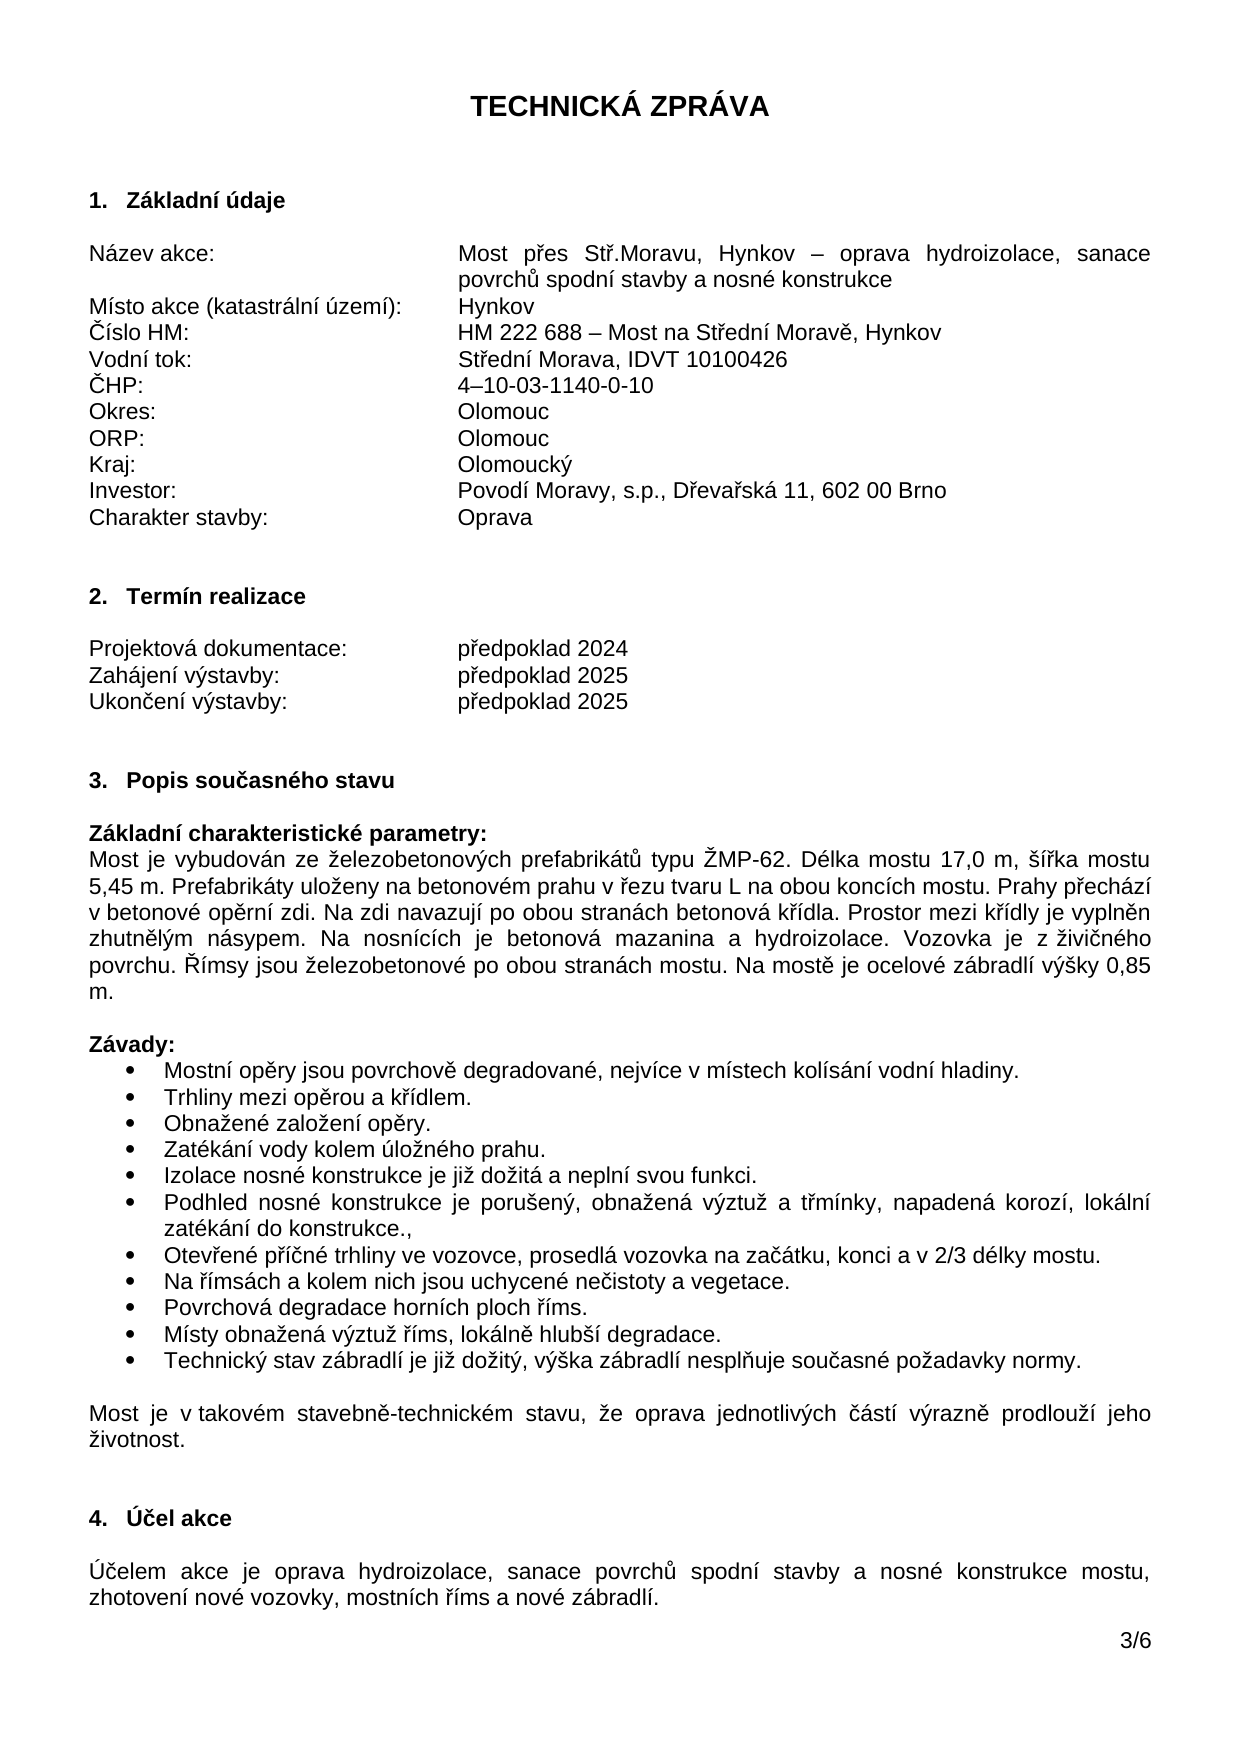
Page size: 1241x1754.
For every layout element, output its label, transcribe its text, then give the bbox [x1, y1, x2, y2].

text Most je vybudován ze železobetonových prefabrikátů typu ŽMP-62. Délka mostu 17,0 m, šířka mostu 5,45 m. Prefabrikáty uloženy na betonovém prahu v řezu tvaru L na obou koncích mostu. Prahy přechází v betonové opěrní zdi. Na zdi navazují po obou stranách betonová křídla. Prostor mezi křídly je vyplněn zhutnělým násypem. Na nosnících je betonová mazanina a hydroizolace. Vozovka je z živičného povrchu. Římsy jsou železobetonové po obou stranách mostu. Na mostě je ocelové zábradlí výšky 0,85 m. [89, 846, 1152, 1004]
subtitle Popis současného stavu [89, 767, 1152, 793]
list Otevřené příčné trhliny ve vozovce, prosedlá vozovka na začátku, konci a v 2/3 délky mostu. [126, 1242, 1152, 1268]
text Číslo HM: HM 222 688 – Most na Střední Moravě, Hynkov [89, 319, 1152, 346]
text Název akce: Most přes Stř.Moravu, Hynkov – oprava hydroizolace, sanace povrchů spodní stavby a nosné konstrukce [89, 240, 1152, 293]
text Projektová dokumentace: předpoklad 2024 [89, 635, 1152, 662]
text Okres: Olomouc [89, 398, 1152, 424]
text ORP: Olomouc [89, 424, 1152, 451]
subtitle Základní údaje [89, 187, 1152, 214]
list Izolace nosné konstrukce je již dožitá a neplní svou funkci. [126, 1162, 1152, 1189]
list Na římsách a kolem nich jsou uchycené nečistoty a vegetace. [126, 1268, 1152, 1294]
text Charakter stavby: Oprava [89, 504, 1152, 530]
text Účelem akce je oprava hydroizolace, sanace povrchů spodní stavby a nosné konstrukce mostu, zhotovení nové vozovky, mostních říms a nové zábradlí. [89, 1558, 1152, 1611]
text Vodní tok: Střední Morava, IDVT 10100426 [89, 346, 1152, 372]
subtitle Termín realizace [89, 583, 1152, 609]
list Zatékání vody kolem úložného prahu. [126, 1136, 1152, 1162]
text Základní charakteristické parametry: [89, 820, 1152, 846]
text ČHP: 4–10-03-1140-0-10 [89, 372, 1152, 398]
list Mostní opěry jsou povrchově degradované, nejvíce v místech kolísání vodní hladiny. [126, 1057, 1152, 1083]
text Investor: Povodí Moravy, s.p., Dřevařská 11, 602 00 Brno [89, 477, 1152, 504]
list Technický stav zábradlí je již dožitý, výška zábradlí nesplňuje současné požadavky normy. [126, 1347, 1152, 1373]
text Závady: [89, 1031, 1152, 1057]
list Povrchová degradace horních ploch říms. [126, 1294, 1152, 1321]
text Most je v takovém stavebně-technickém stavu, že oprava jednotlivých částí výrazně prodlouží jeho životnost. [89, 1400, 1152, 1452]
text Místo akce (katastrální území): Hynkov [89, 293, 1152, 319]
list Podhled nosné konstrukce je porušený, obnažená výztuž a třmínky, napadená korozí, lokální zatékání do konstrukce., [126, 1189, 1152, 1242]
text Ukončení výstavby: předpoklad 2025 [89, 688, 1152, 714]
list Obnažené založení opěry. [126, 1110, 1152, 1136]
list Trhliny mezi opěrou a křídlem. [126, 1083, 1152, 1110]
text Kraj: Olomoucký [89, 451, 1152, 477]
text TECHNICKÁ ZPRÁVA [89, 89, 1152, 122]
text Zahájení výstavby: předpoklad 2025 [89, 662, 1152, 688]
subtitle Účel akce [89, 1505, 1152, 1531]
list Místy obnažená výztuž říms, lokálně hlubší degradace. [126, 1321, 1152, 1347]
